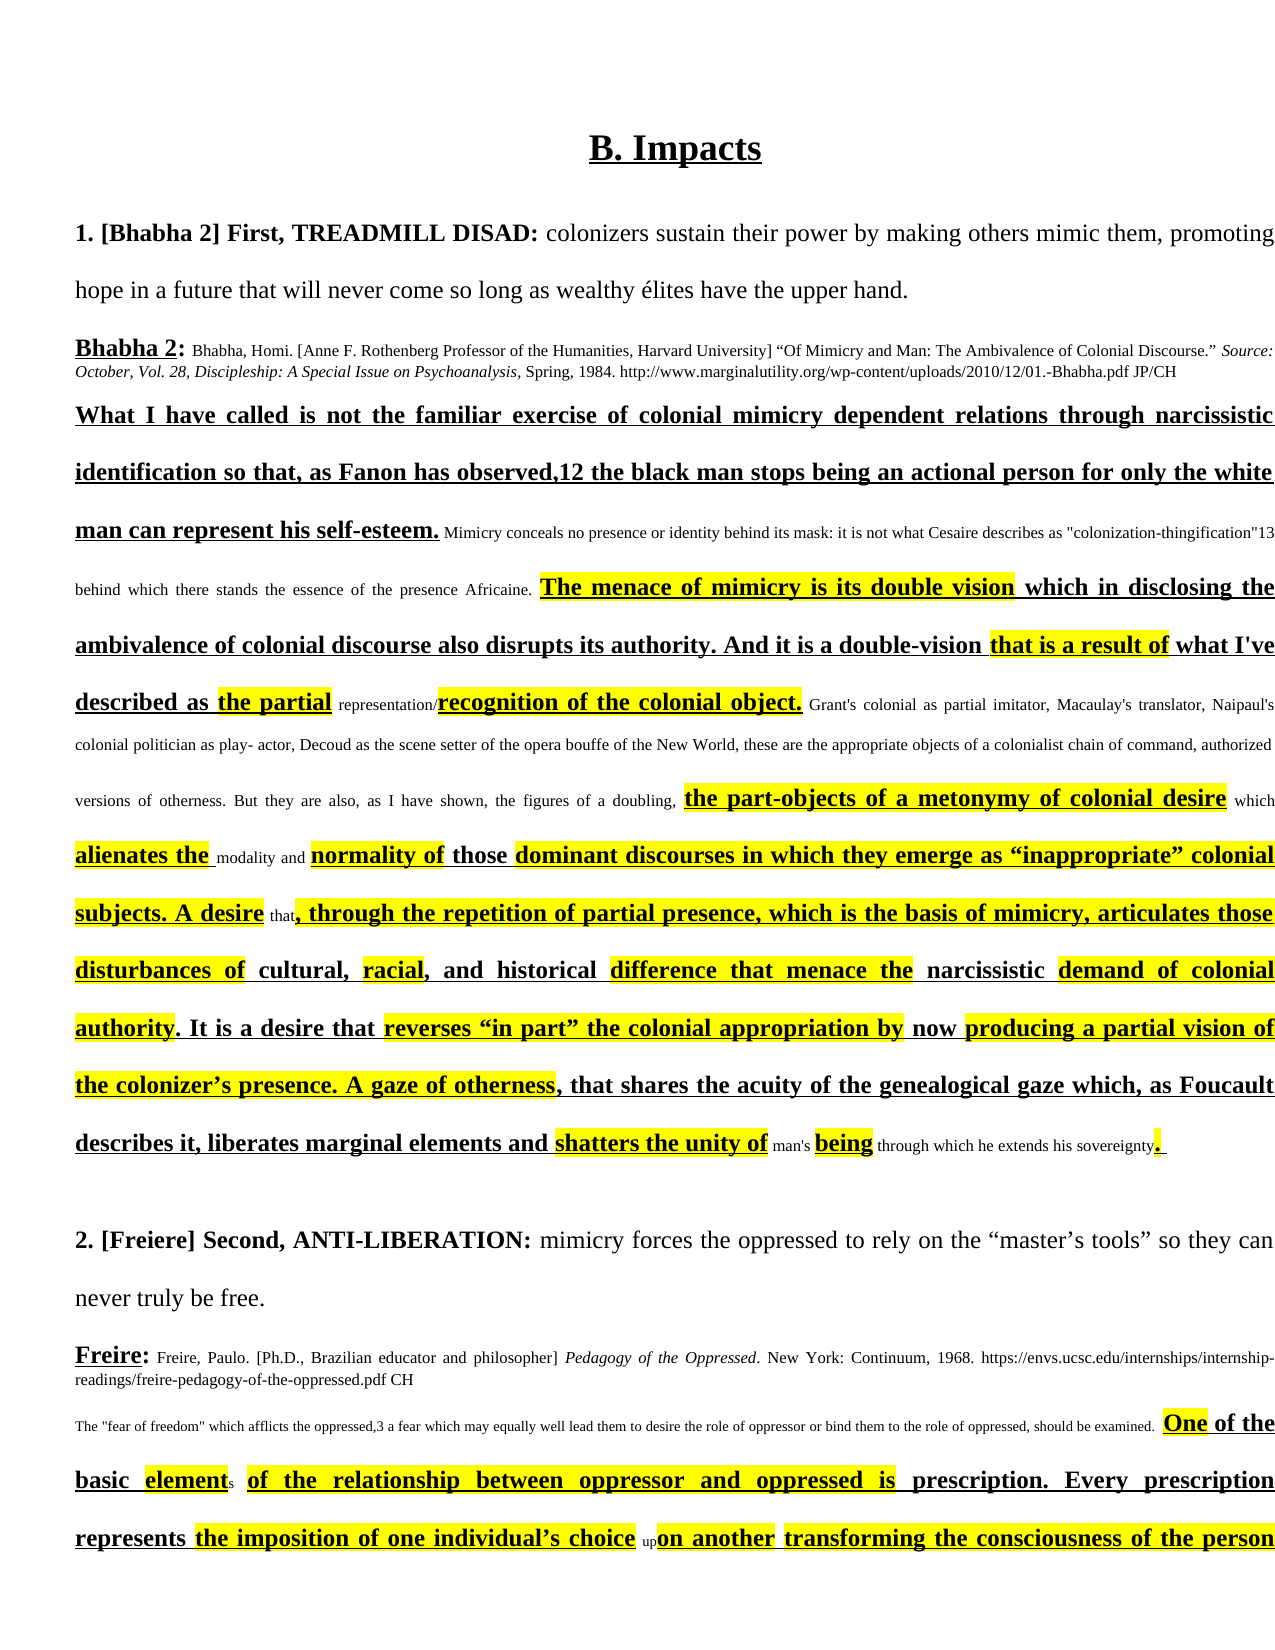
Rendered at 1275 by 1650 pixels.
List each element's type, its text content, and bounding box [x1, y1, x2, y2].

text What I have called is not the familiar exercise of colonial mimicry dependent relations through narcissistic identification so that, as Fanon has observed,12 the black man stops being an actional person for only the white man can represent his self-esteem. Mimicry conceals no presence or identity behind its mask: it is not what Cesaire describes as "colonization-thingification"13 behind which there stands the essence of the presence Africaine. The menace of mimicry is its double vision which in disclosing the ambivalence of colonial discourse also disrupts its authority. And it is a double-vision that is a result of what I've described as the partial representation/recognition of the colonial object. Grant's colonial as partial imitator, Macaulay's translator, Naipaul's colonial politician as play- actor, Decoud as the scene setter of the opera bouffe of the New World, these are the appropriate objects of a colonialist chain of command, authorized versions of otherness. But they are also, as I have shown, the figures of a doubling, the part-objects of a metonymy of colonial desire which alienates the modality and normality of those dominant discourses in which they emerge as “inappropriate” colonial subjects. A desire that, through the repetition of partial presence, which is the basis of mimicry, articulates those disturbances of cultural, racial, and historical difference that menace the narcissistic demand of colonial authority. It is a desire that reverses “in part” the colonial appropriation by now producing a partial vision of the colonizer’s presence. A gaze of otherness, that shares the acuity of the genealogical gaze which, as Foucault describes it, liberates marginal elements and shatters the unity of man's being through which he extends his sovereignty. [75, 426, 1275, 655]
text What I have called is not the familiar exercise of colonial mimicry dependent relations through narcissistic identification so that, as Fanon has observed,12 the black man stops being an actional person for only the white man can represent his self-esteem. Mimicry conceals no presence or identity behind its mask: it is not what Cesaire describes as "colonization-thingification"13 behind which there stands the essence of the presence Africaine. The menace of mimicry is its double vision which in disclosing the ambivalence of colonial discourse also disrupts its authority. And it is a double-vision that is a result of what I've described as the partial representation/recognition of the colonial object. Grant's colonial as partial imitator, Macaulay's translator, Naipaul's colonial politician as play- actor, Decoud as the scene setter of the opera bouffe of the New World, these are the appropriate objects of a colonialist chain of command, authorized versions of otherness. But they are also, as I have shown, the figures of a doubling, the part-objects of a metonymy of colonial desire which alienates the modality and normality of those dominant discourses in which they emerge as “inappropriate” colonial subjects. A desire that, through the repetition of partial presence, which is the basis of mimicry, articulates those disturbances of cultural, racial, and historical difference that menace the narcissistic demand of colonial authority. It is a desire that reverses “in part” the colonial appropriation by now producing a partial vision of the colonizer’s presence. A gaze of otherness, that shares the acuity of the genealogical gaze which, as Foucault describes it, liberates marginal elements and shatters the unity of man's being through which he extends his sovereignty. [75, 656, 1275, 981]
text Bhabha 2: Bhabha, Homi. [Anne F. Rothenberg Professor of the Humanities, Harvard University] “Of Mimicry and Man: The Ambivalence of Colonial Discourse.” Source: October, Vol. 28, Discipleship: A Special Issue on Psychoanalysis, Spring, 1984. http://www.marginalutility.org/wp-content/uploads/2010/12/01.-Bhabha.pdf JP/CH [75, 333, 1275, 381]
subtitle 2. [Freiere] Second, ANTI-LIBERATION: mimicry forces the oppressed to rely on the “master’s tools” so they can never truly be free. [75, 1226, 1275, 1312]
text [75, 1408, 1275, 1551]
subtitle 1. [Bhabha 2] First, TREADMILL DISAD: colonizers sustain their power by making others mimic them, promoting hope in a future that will never come so long as wealthy élites have the upper hand. [75, 218, 1275, 304]
subtitle B. Impacts [75, 125, 1275, 168]
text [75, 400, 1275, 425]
text Freire: Freire, Paulo. [Ph.D., Brazilian educator and philosopher] Pedagogy of the Oppressed. New York: Continuum, 1968. https://envs.ucsc.edu/internships/internship-readings/freire-pedagogy-of-the-oppressed.pdf CH [75, 1341, 1275, 1388]
